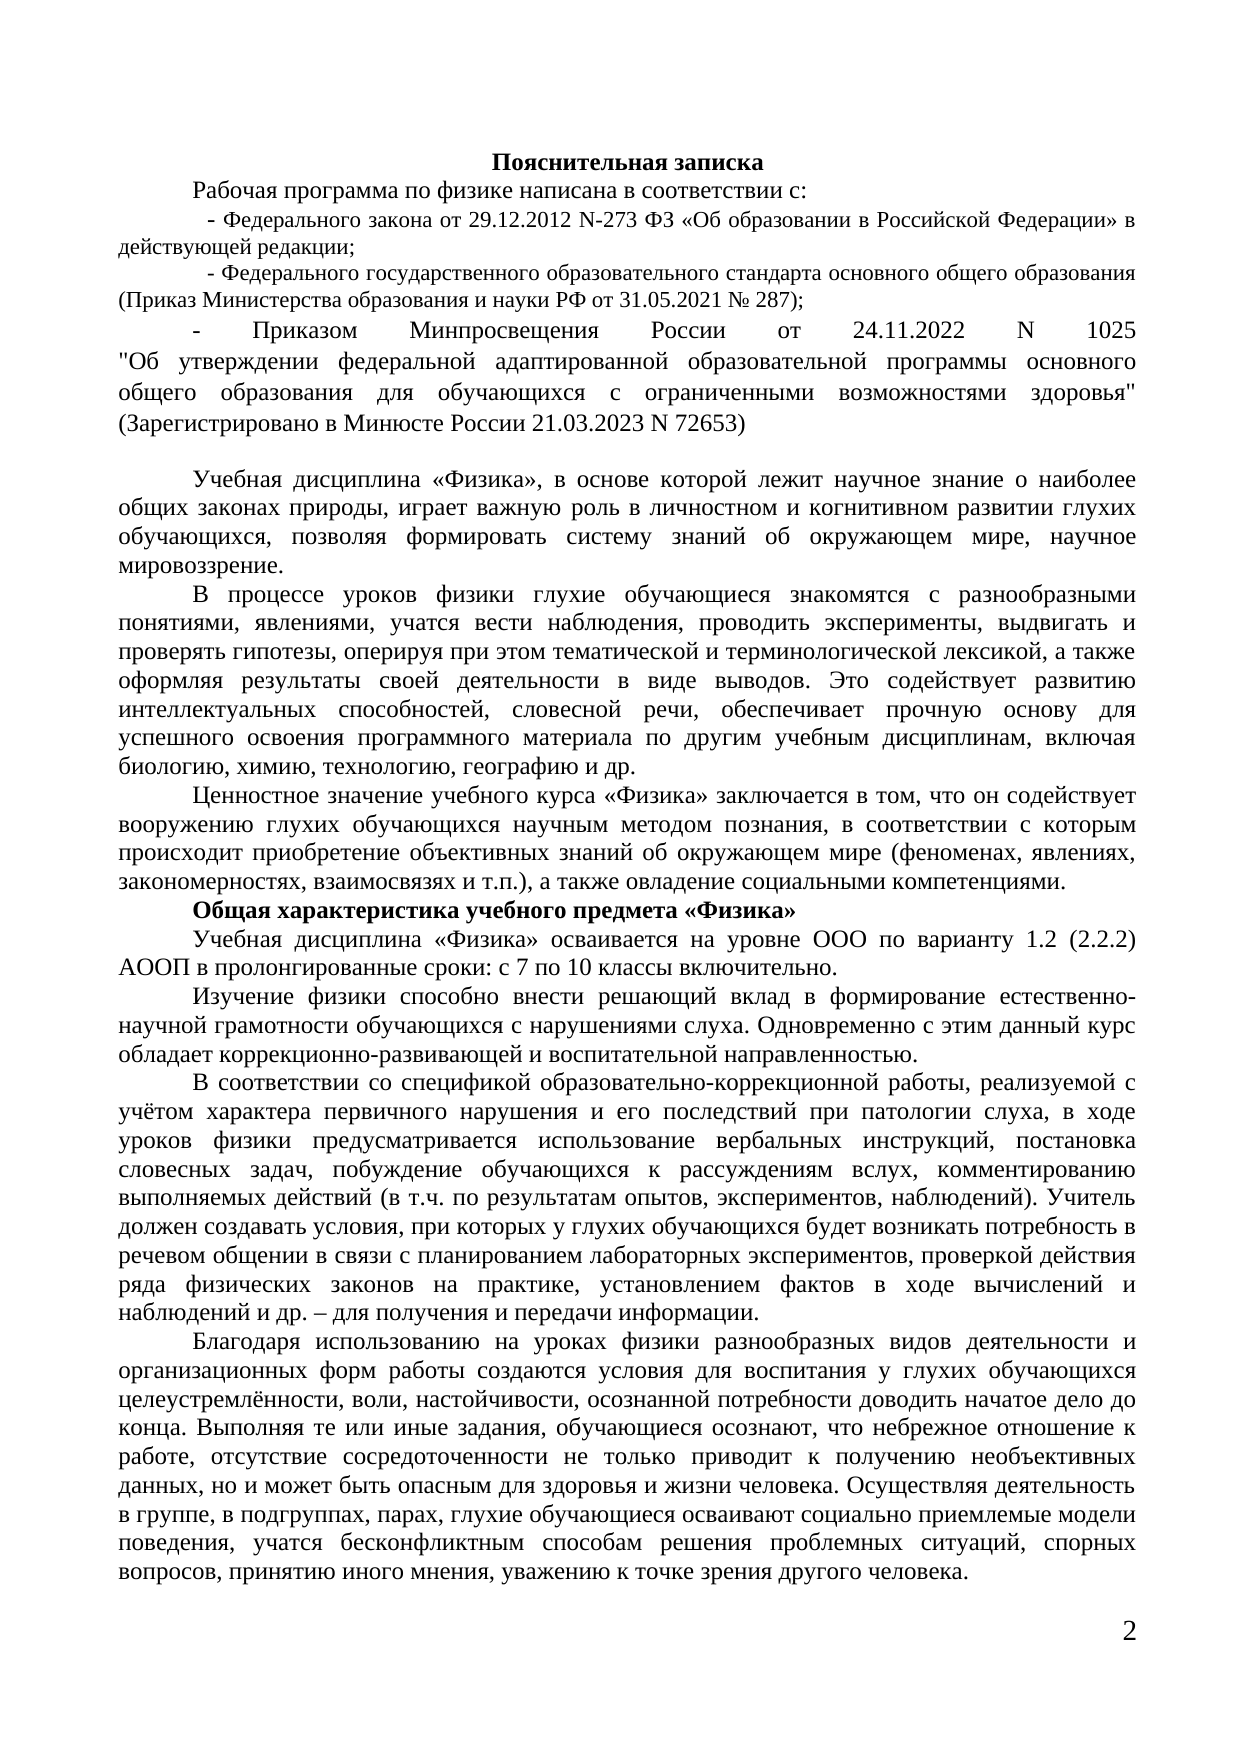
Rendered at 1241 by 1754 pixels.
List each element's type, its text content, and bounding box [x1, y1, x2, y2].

subtitle - Приказом Минпросвещения России от 24.11.2022 N 1025 "Об утверждении федеральной адаптированной образовательной программы основного общего образования для обучающихся с ограниченными возможностями здоровья" (Зарегистрировано в Минюсте России 21.03.2023 N 72653) [118, 312, 1137, 437]
text Ценностное значение учебного курса «Физика» заключается в том, что он содействует вооружению глухих обучающихся научным методом познания, в соответствии с которым происходит приобретение объективных знаний об окружающем мире (феноменах, явлениях, закономерностях, взаимосвязях и т.п.), а также овладение социальными компетенциями. [118, 780, 1137, 895]
text Изучение физики способно внести решающий вклад в формирование естественно-научной грамотности обучающихся с нарушениями слуха. Одновременно с этим данный курс обладает коррекционно-развивающей и воспитательной направленностью. [118, 981, 1137, 1067]
text - Федерального закона от 29.12.2012 N-273 ФЗ «Об образовании в Российской Федерации» в действующей редакции; [118, 204, 1137, 259]
text Общая характеристика учебного предмета «Физика» [118, 895, 1137, 924]
text - Федерального государственного образовательного стандарта основного общего образования (Приказ Министерства образования и науки РФ от 31.05.2021 № 287); [118, 259, 1137, 312]
text Пояснительная записка [118, 147, 1137, 176]
text Благодаря использованию на уроках физики разнообразных видов деятельности и организационных форм работы создаются условия для воспитания у глухих обучающихся целеустремлённости, воли, настойчивости, осознанной потребности доводить начатое дело до конца. Выполняя те или иные задания, обучающиеся осознают, что небрежное отношение к работе, отсутствие сосредоточенности не только приводит к получению необъективных данных, но и может быть опасным для здоровья и жизни человека. Осуществляя деятельность в группе, в подгруппах, парах, глухие обучающиеся осваивают социально приемлемые модели поведения, учатся бесконфликтным способам решения проблемных ситуаций, спорных вопросов, принятию иного мнения, уважению к точке зрения другого человека. [118, 1326, 1137, 1585]
text Рабочая программа по физике написана в соответствии с: [118, 176, 1137, 204]
text В процессе уроков физики глухие обучающиеся знакомятся с разнообразными понятиями, явлениями, учатся вести наблюдения, проводить эксперименты, выдвигать и проверять гипотезы, оперируя при этом тематической и терминологической лексикой, а также оформляя результаты своей деятельности в виде выводов. Это содействует развитию интеллектуальных способностей, словесной речи, обеспечивает прочную основу для успешного освоения программного материала по другим учебным дисциплинам, включая биологию, химию, технологию, географию и др. [118, 579, 1137, 780]
text Учебная дисциплина «Физика», в основе которой лежит научное знание о наиболее общих законах природы, играет важную роль в личностном и когнитивном развитии глухих обучающихся, позволяя формировать систему знаний об окружающем мире, научное мировоззрение. [118, 464, 1137, 579]
text В соответствии со спецификой образовательно-коррекционной работы, реализуемой с учётом характера первичного нарушения и его последствий при патологии слуха, в ходе уроков физики предусматривается использование вербальных инструкций, постановка словесных задач, побуждение обучающихся к рассуждениям вслух, комментированию выполняемых действий (в т.ч. по результатам опытов, экспериментов, наблюдений). Учитель должен создавать условия, при которых у глухих обучающихся будет возникать потребность в речевом общении в связи с планированием лабораторных экспериментов, проверкой действия ряда физических законов на практике, установлением фактов в ходе вычислений и наблюдений и др. – для получения и передачи информации. [118, 1067, 1137, 1326]
text Учебная дисциплина «Физика» осваивается на уровне ООО по варианту 1.2 (2.2.2) АООП в пролонгированные сроки: с 7 по 10 классы включительно. [118, 924, 1137, 981]
